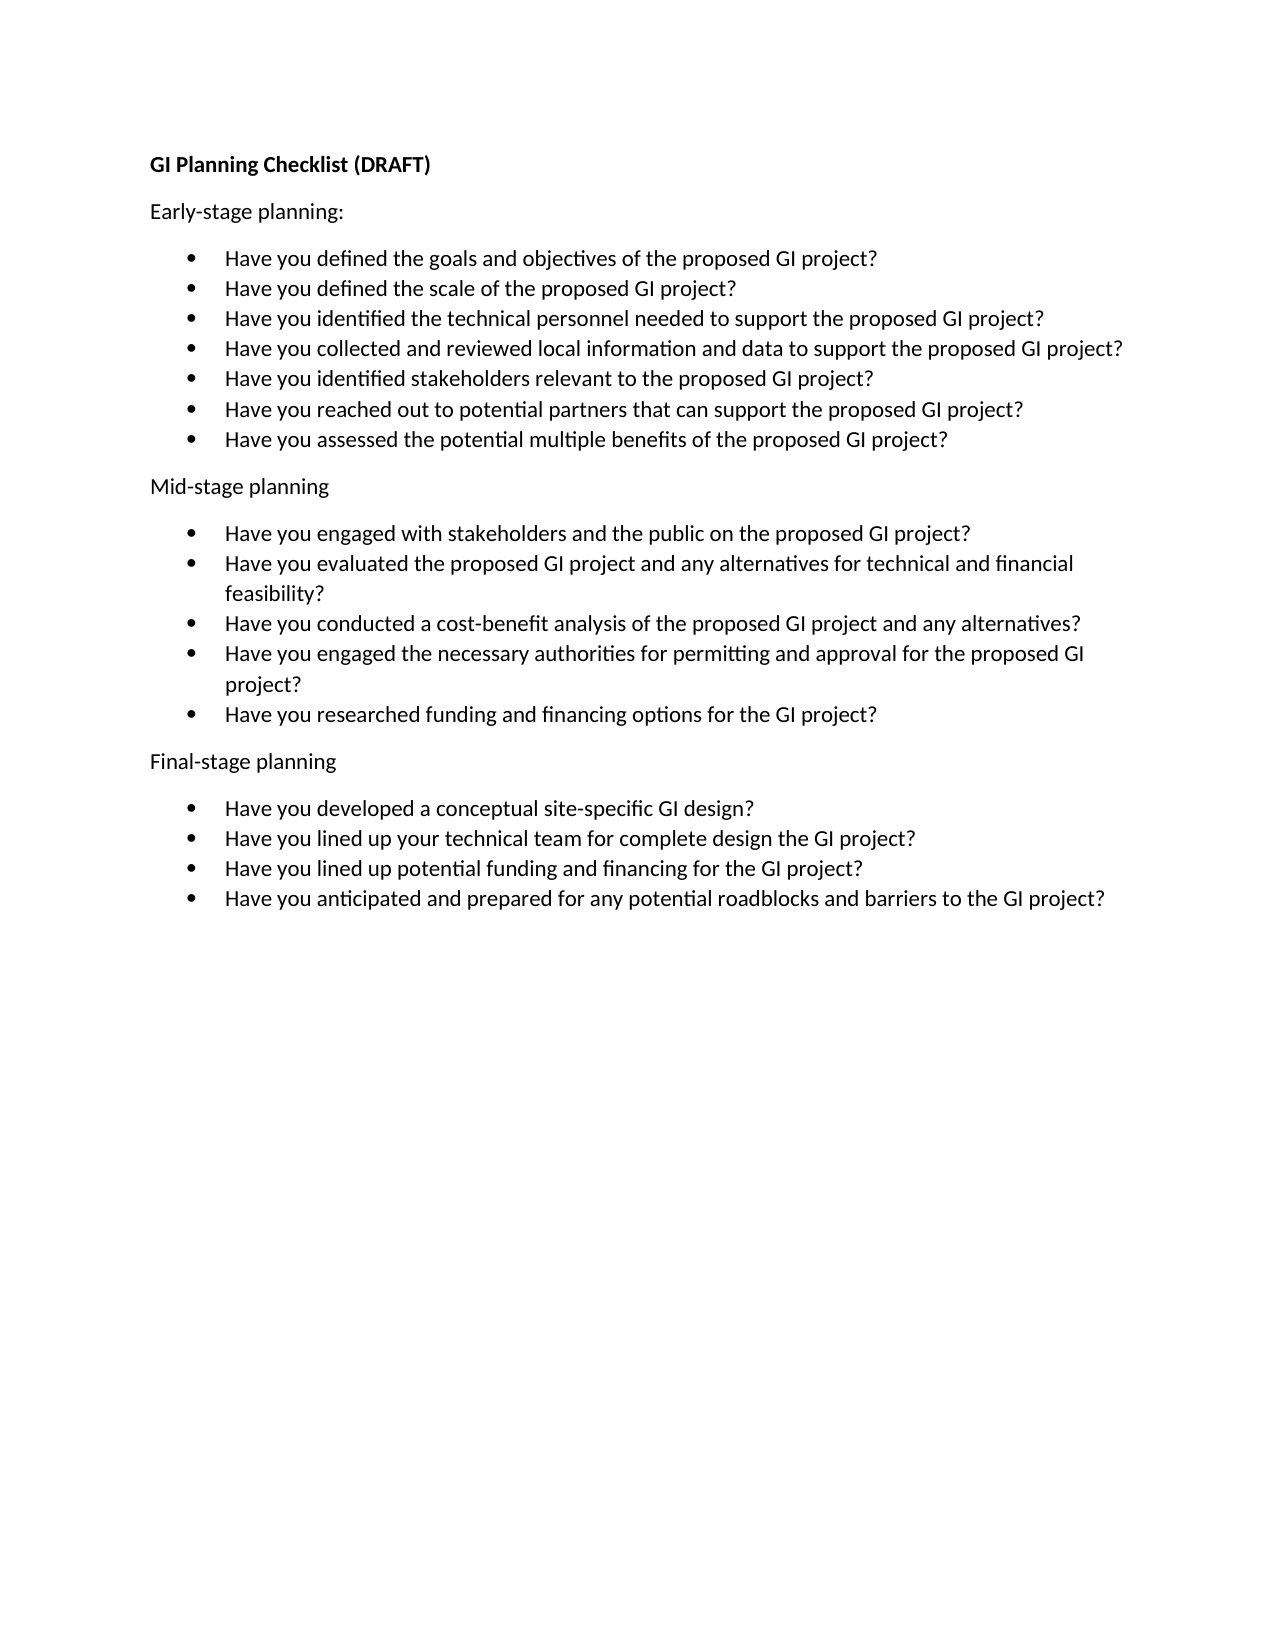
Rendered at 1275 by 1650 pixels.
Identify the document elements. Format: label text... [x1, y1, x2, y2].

text Final-stage planning [150, 747, 1125, 775]
list Have you collected and reviewed local information and data to support the proposed GI project? [187, 334, 1125, 362]
text GI Planning Checklist (DRAFT) [150, 150, 1125, 178]
list Have you identified stakeholders relevant to the proposed GI project? [187, 364, 1125, 393]
list Have you identified the technical personnel needed to support the proposed GI project? [187, 304, 1125, 332]
list Have you assessed the potential multiple benefits of the proposed GI project? [187, 425, 1125, 453]
list Have you engaged with stakeholders and the public on the proposed GI project? [187, 519, 1125, 547]
list Have you researched funding and financing options for the GI project? [187, 700, 1125, 728]
list Have you anticipated and prepared for any potential roadblocks and barriers to the GI project? [187, 884, 1125, 912]
list Have you conducted a cost-benefit analysis of the proposed GI project and any alternatives? [187, 609, 1125, 637]
list Have you defined the goals and objectives of the proposed GI project? [187, 244, 1125, 272]
list Have you lined up potential funding and financing for the GI project? [187, 854, 1125, 882]
list Have you developed a conceptual site-specific GI design? [187, 794, 1125, 822]
text Early-stage planning: [150, 197, 1125, 225]
list Have you defined the scale of the proposed GI project? [187, 274, 1125, 302]
list Have you engaged the necessary authorities for permitting and approval for the proposed GI project? [187, 639, 1125, 698]
list Have you lined up your technical team for complete design the GI project? [187, 824, 1125, 852]
list Have you evaluated the proposed GI project and any alternatives for technical and financial feasibility? [187, 549, 1125, 607]
text Mid-stage planning [150, 472, 1125, 500]
list Have you reached out to potential partners that can support the proposed GI project? [187, 395, 1125, 423]
